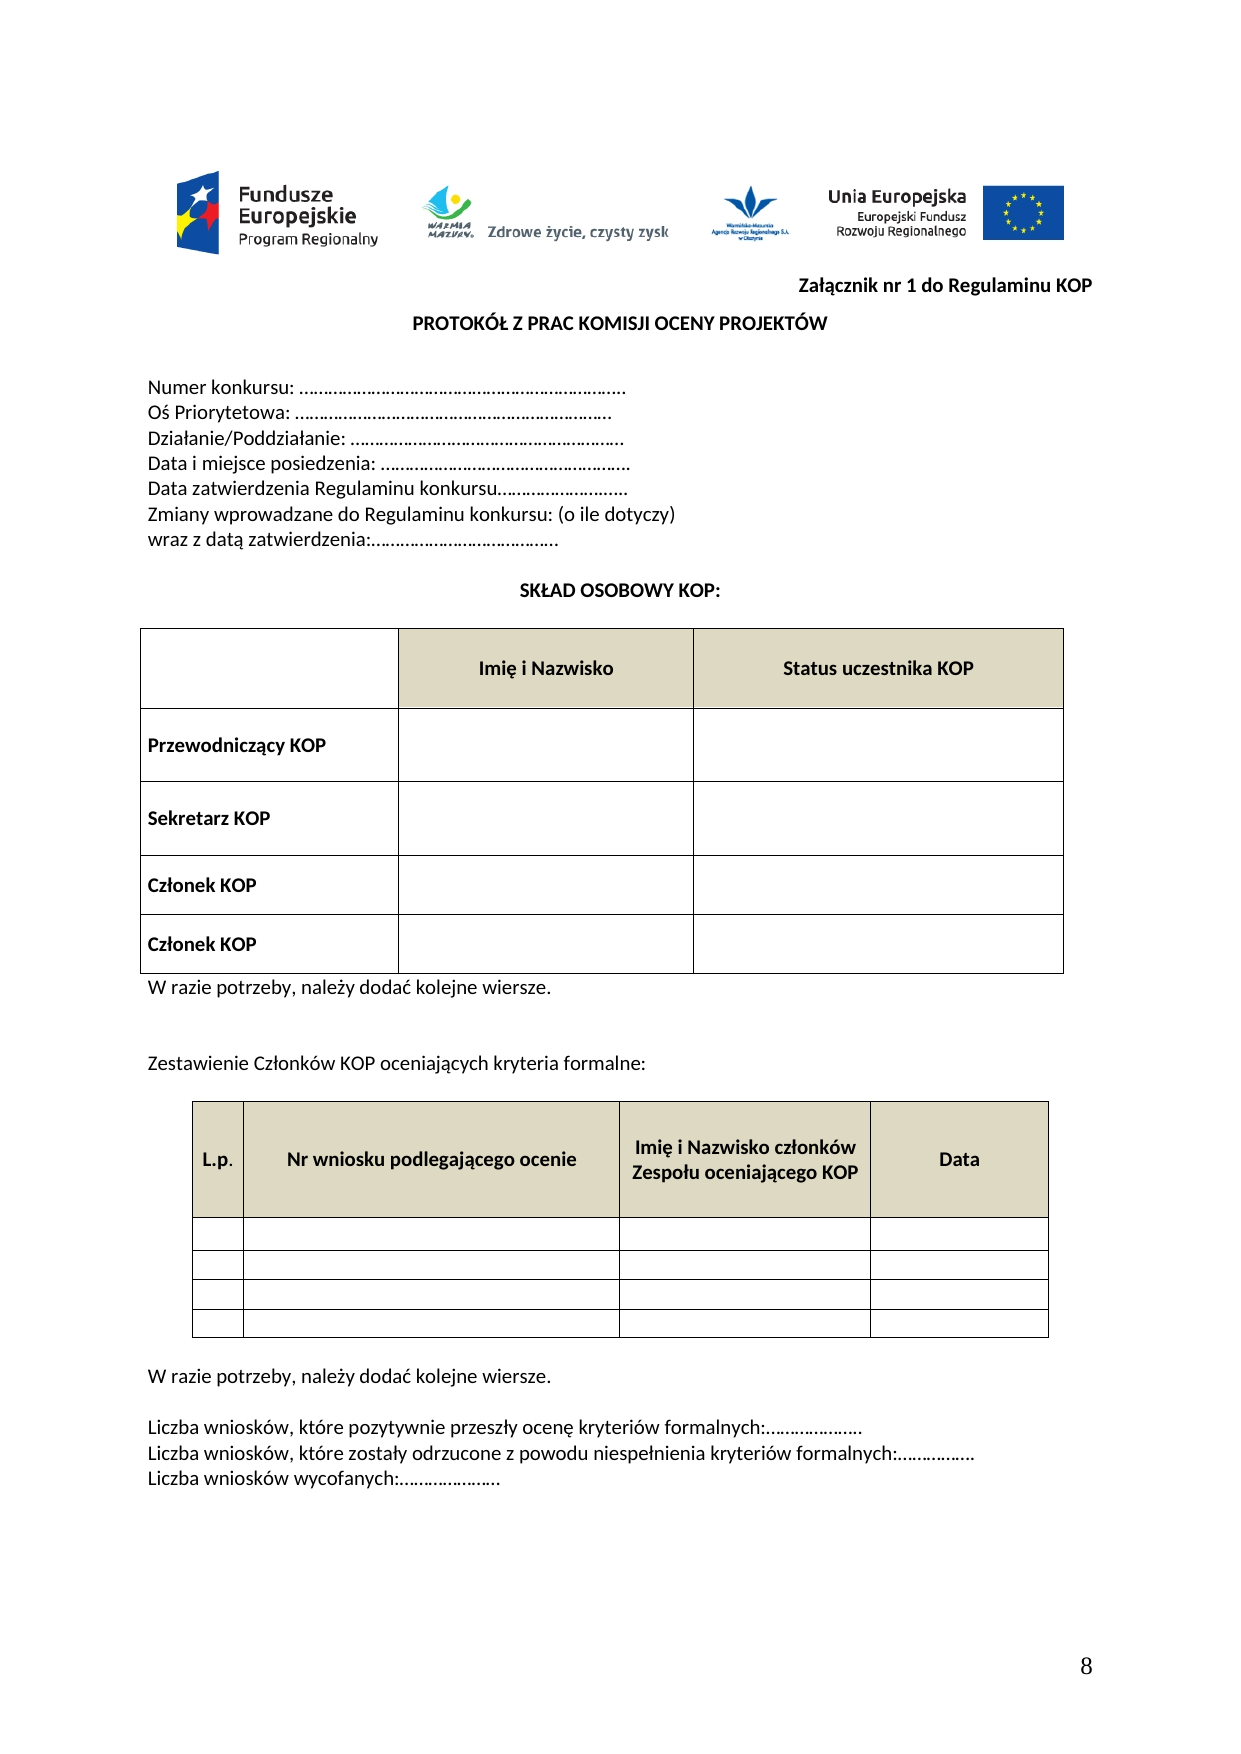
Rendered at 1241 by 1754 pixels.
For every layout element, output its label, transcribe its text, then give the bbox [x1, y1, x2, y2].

text Data i miejsce posiedzenia: ……………………………………………. [148, 450, 1093, 476]
table_cell [193, 1251, 243, 1278]
table_cell [871, 1218, 1048, 1250]
text Numer konkursu: ………………………………………………………….. [148, 374, 1093, 399]
table_header Data [871, 1102, 1048, 1217]
table_cell [193, 1310, 243, 1337]
table_cell [694, 856, 1063, 914]
table_cell [871, 1251, 1048, 1278]
text Data zatwierdzenia Regulaminu konkursu………………….….. [148, 476, 1093, 501]
text Oś Priorytetowa: ………………………………………………………… [148, 399, 1093, 425]
table_cell [694, 915, 1063, 973]
table_cell [620, 1251, 870, 1278]
text Działanie/Poddziałanie: ………………………………………………… [148, 425, 1093, 450]
table_header Nr wniosku podlegającego ocenie [244, 1102, 619, 1217]
table_header Status uczestnika KOP [694, 629, 1063, 707]
table_cell Sekretarz KOP [141, 782, 398, 854]
text SKŁAD OSOBOWY KOP: [148, 577, 1093, 603]
table_cell [694, 782, 1063, 854]
text Liczba wniosków, które zostały odrzucone z powodu niespełnienia kryteriów formalnych:……………. [148, 1440, 1093, 1465]
table_header Imię i Nazwisko [399, 629, 693, 707]
table_cell Przewodniczący KOP [141, 709, 398, 781]
table_cell [193, 1280, 243, 1308]
picture [147, 147, 1093, 273]
text Zmiany wprowadzane do Regulaminu konkursu: (o ile dotyczy) wraz z datą zatwierdzenia:………………………………… [148, 501, 1093, 552]
table_cell [399, 709, 693, 781]
table_cell [244, 1310, 619, 1337]
table_cell [244, 1280, 619, 1308]
text W razie potrzeby, należy dodać kolejne wiersze. [148, 1364, 1093, 1389]
text Liczba wniosków wycofanych:………………… [148, 1465, 1093, 1491]
table_cell [620, 1310, 870, 1337]
table_cell [399, 915, 693, 973]
text Liczba wniosków, które pozytywnie przeszły ocenę kryteriów formalnych:……………….. [148, 1414, 1093, 1440]
table_cell [871, 1310, 1048, 1337]
table_cell [193, 1218, 243, 1250]
table_cell [620, 1280, 870, 1308]
table_cell Członek KOP [141, 856, 398, 914]
table_cell [244, 1251, 619, 1278]
table_cell [871, 1280, 1048, 1308]
table_header Imię i Nazwisko członków Zespołu oceniającego KOP [620, 1102, 870, 1217]
table_cell Członek KOP [141, 915, 398, 973]
table_cell [399, 782, 693, 854]
text PROTOKÓŁ Z PRAC KOMISJI OCENY PROJEKTÓW [148, 311, 1093, 336]
table_header L.p. [193, 1102, 243, 1217]
table_cell [399, 856, 693, 914]
table_cell [694, 709, 1063, 781]
text Załącznik nr 1 do Regulaminu KOP [148, 273, 1093, 298]
table_header [141, 629, 398, 707]
table_cell [620, 1218, 870, 1250]
text Zestawienie Członków KOP oceniających kryteria formalne: [148, 1050, 1093, 1076]
table_cell [244, 1218, 619, 1250]
text W razie potrzeby, należy dodać kolejne wiersze. [148, 974, 1093, 999]
